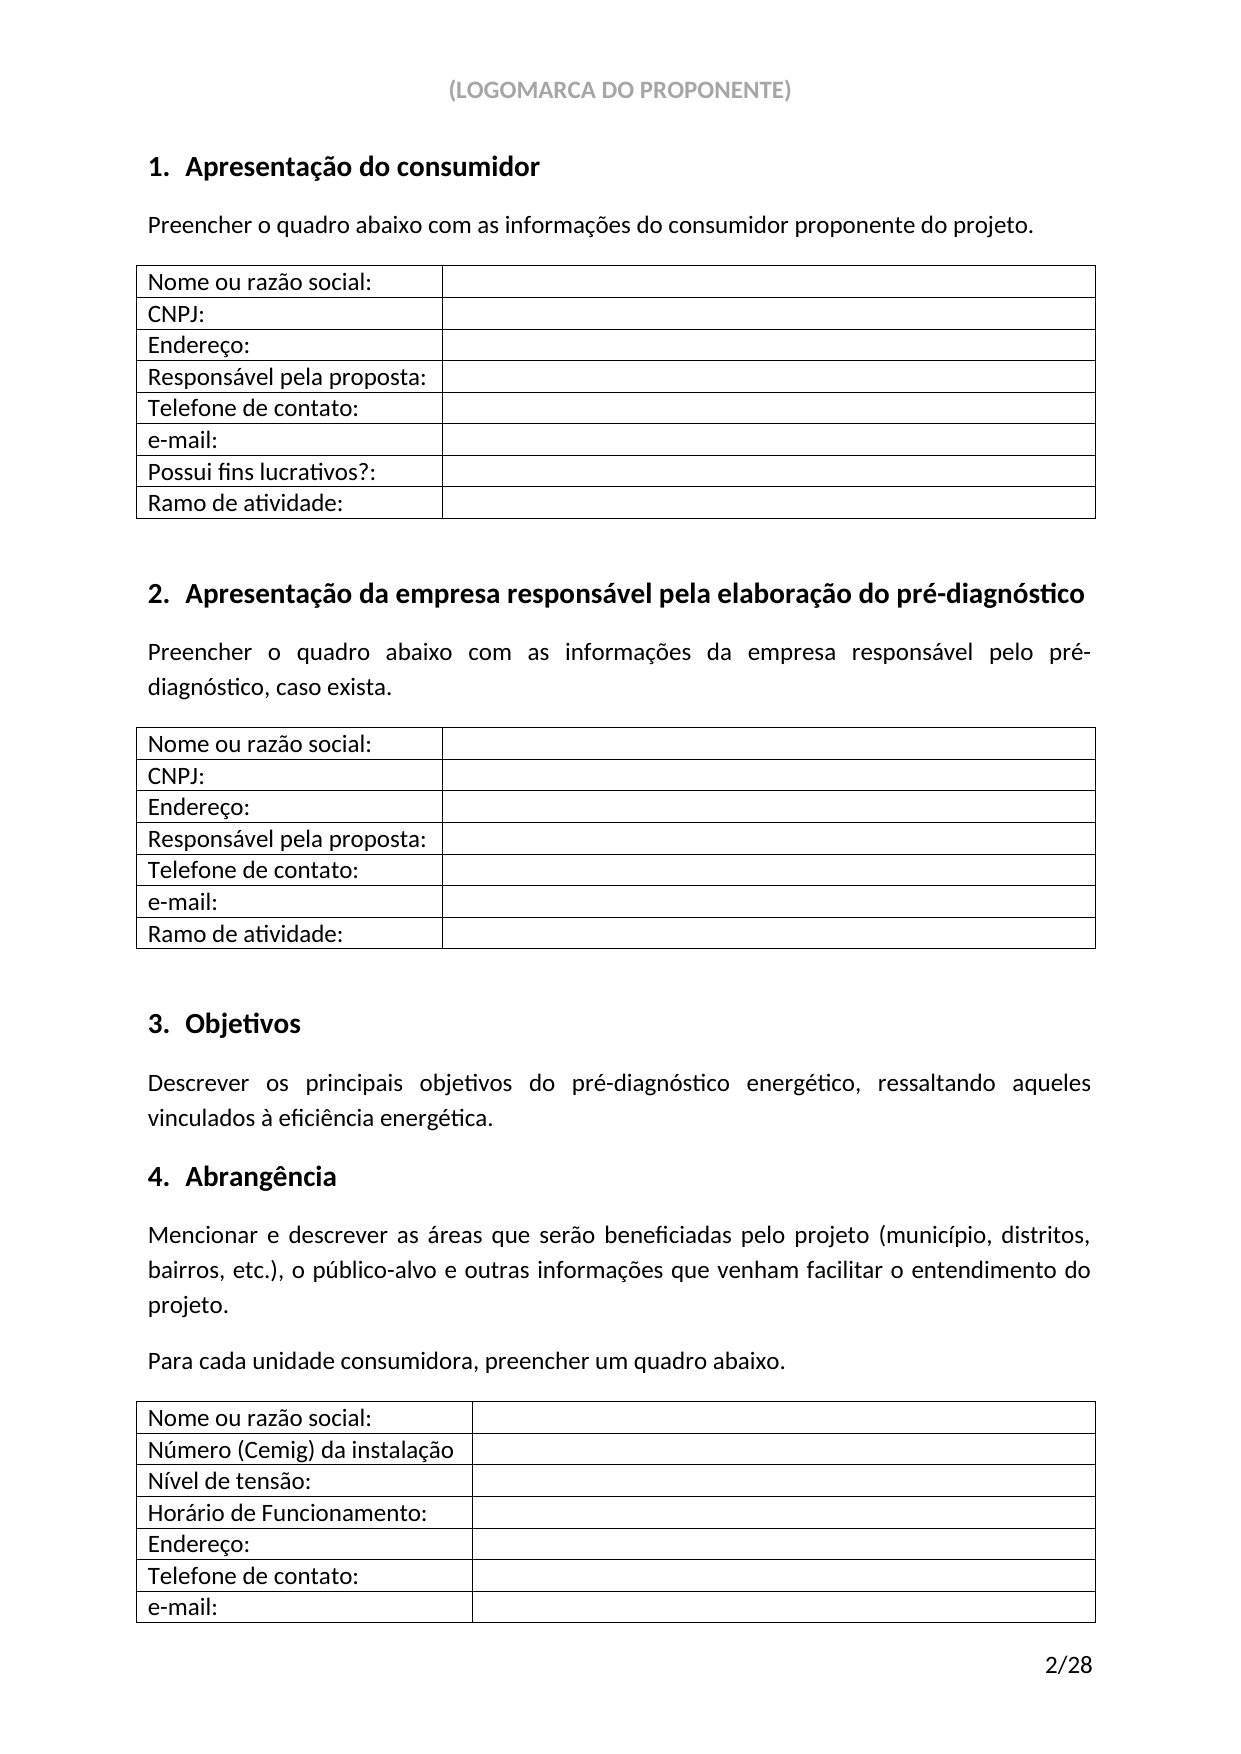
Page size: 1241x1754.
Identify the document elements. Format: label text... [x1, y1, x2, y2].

table_cell [443, 393, 1095, 423]
table_cell Número (Cemig) da instalação [137, 1434, 472, 1464]
table_cell [443, 791, 1095, 822]
table_cell [443, 823, 1095, 853]
table_cell Endereço: [137, 1529, 472, 1559]
table_cell e-mail: [137, 886, 442, 917]
text Descrever os principais objetivos do pré-diagnóstico energético, ressaltando aqueles vinculados à eficiência energética. [148, 1067, 1092, 1132]
table_cell Responsável pela proposta: [137, 823, 442, 853]
table_cell [443, 886, 1095, 917]
subtitle Apresentação do consumidor [148, 148, 1092, 183]
table_cell [443, 855, 1095, 885]
table_cell Telefone de contato: [137, 855, 442, 885]
table_cell [443, 330, 1095, 360]
table_cell [443, 298, 1095, 328]
table_cell [473, 1465, 1095, 1496]
table_cell e-mail: [137, 424, 442, 455]
table_header Nome ou razão social: [137, 266, 442, 297]
table_cell Ramo de atividade: [137, 918, 442, 948]
text Preencher o quadro abaixo com as informações da empresa responsável pelo pré-diagnóstico, caso exista. [148, 636, 1092, 702]
subtitle Abrangência [148, 1158, 1092, 1193]
table_header Nome ou razão social: [137, 728, 442, 759]
table_cell Telefone de contato: [137, 1560, 472, 1591]
table_cell CNPJ: [137, 760, 442, 790]
table_header [473, 1402, 1095, 1433]
table_cell Ramo de atividade: [137, 487, 442, 518]
subtitle Objetivos [148, 1005, 1092, 1041]
table_cell [473, 1560, 1095, 1591]
table_cell Responsável pela proposta: [137, 361, 442, 392]
table_cell [443, 456, 1095, 486]
table_cell [443, 424, 1095, 455]
table_cell [473, 1434, 1095, 1464]
table_cell Nível de tensão: [137, 1465, 472, 1496]
table_header [443, 728, 1095, 759]
table_cell Endereço: [137, 330, 442, 360]
table_cell Horário de Funcionamento: [137, 1497, 472, 1527]
table_header Nome ou razão social: [137, 1402, 472, 1433]
table_header [443, 266, 1095, 297]
table_cell e-mail: [137, 1592, 472, 1622]
table_cell [473, 1529, 1095, 1559]
table_cell Possui fins lucrativos?: [137, 456, 442, 486]
text Preencher o quadro abaixo com as informações do consumidor proponente do projeto. [148, 209, 1092, 240]
text Para cada unidade consumidora, preencher um quadro abaixo. [148, 1345, 1092, 1376]
table_cell Endereço: [137, 791, 442, 822]
table_cell [473, 1592, 1095, 1622]
table_cell [443, 918, 1095, 948]
table_cell CNPJ: [137, 298, 442, 328]
subtitle Apresentação da empresa responsável pela elaboração do pré-diagnóstico [148, 575, 1092, 610]
table_cell Telefone de contato: [137, 393, 442, 423]
table_cell [443, 760, 1095, 790]
table_cell [443, 487, 1095, 518]
text Mencionar e descrever as áreas que serão beneficiadas pelo projeto (município, distritos, bairros, etc.), o público-alvo e outras informações que venham facilitar o entendimento do projeto. [148, 1219, 1092, 1320]
table_cell [443, 361, 1095, 392]
table_cell [473, 1497, 1095, 1527]
